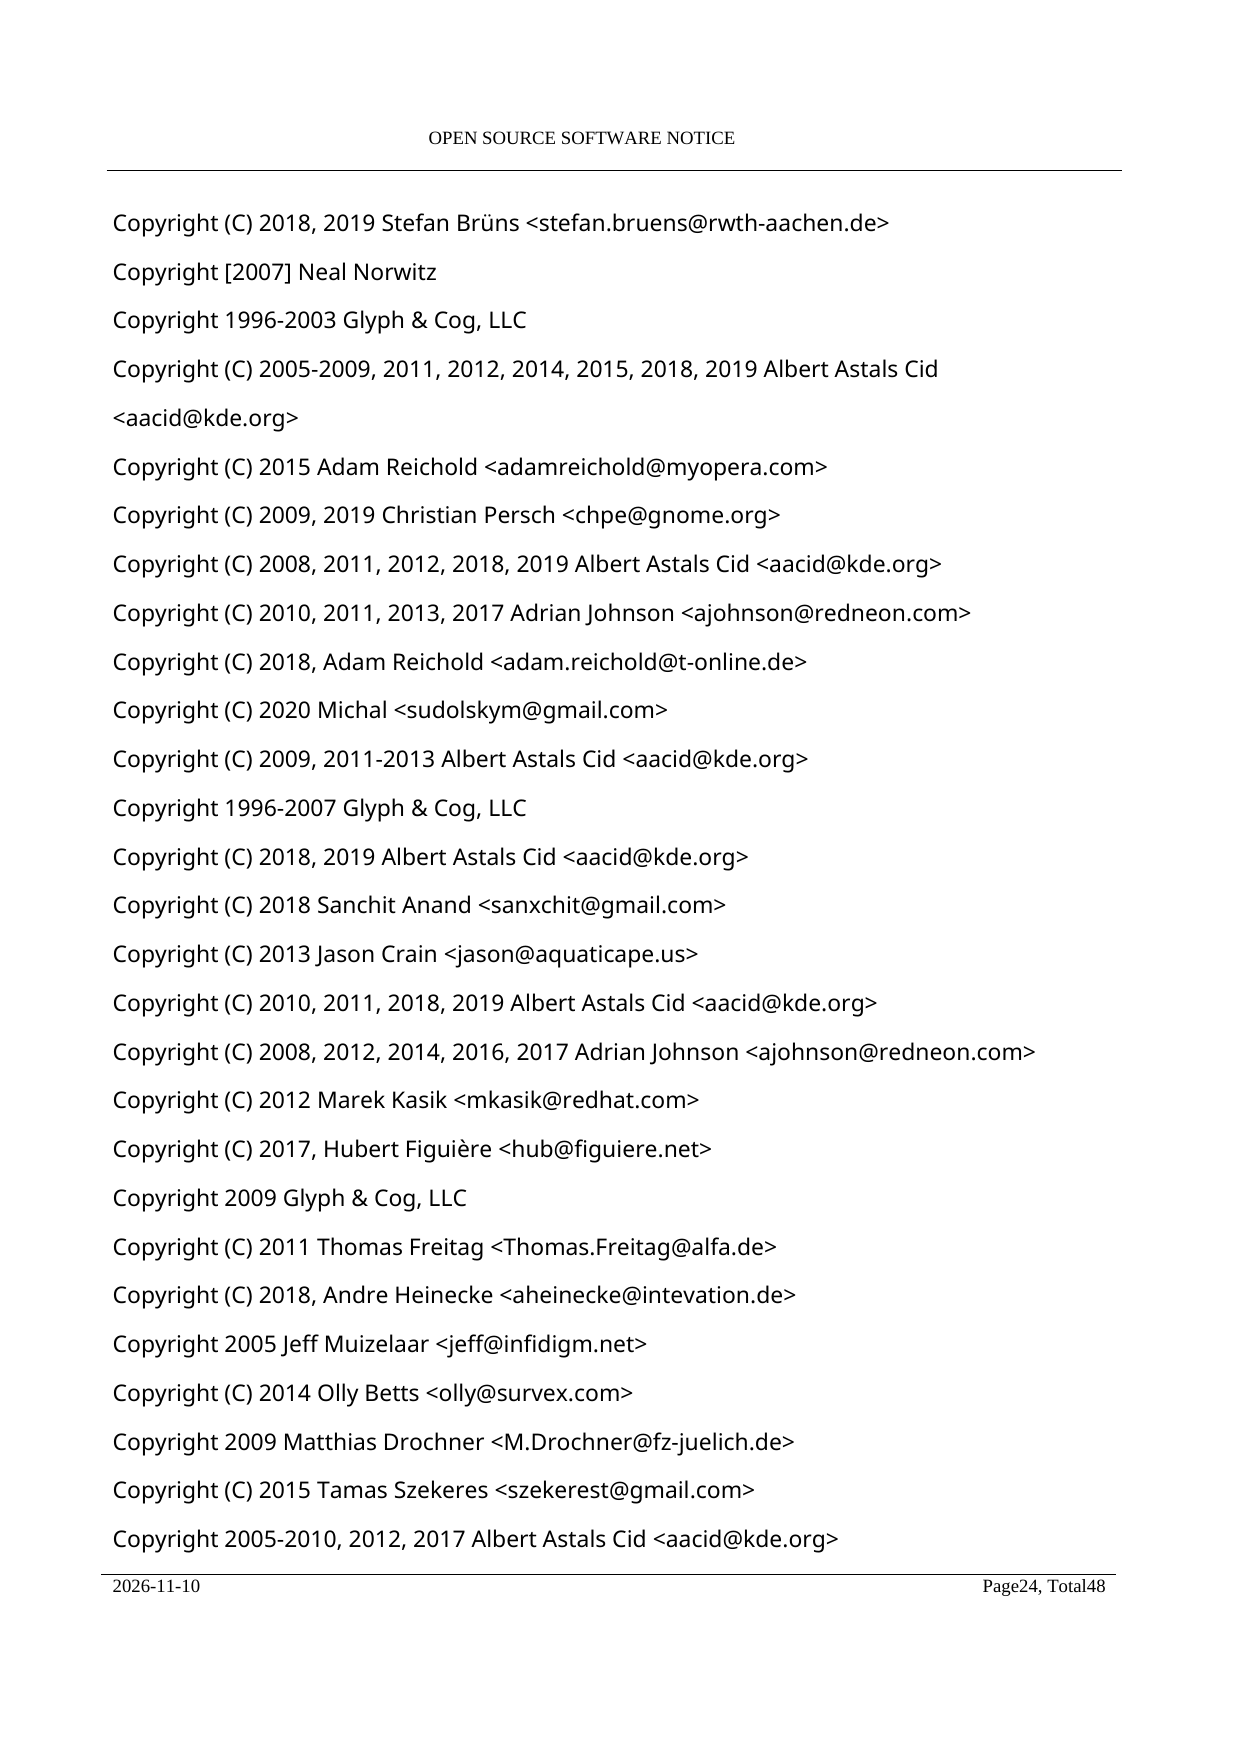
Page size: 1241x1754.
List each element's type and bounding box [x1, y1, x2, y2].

text [112, 206, 1128, 1555]
